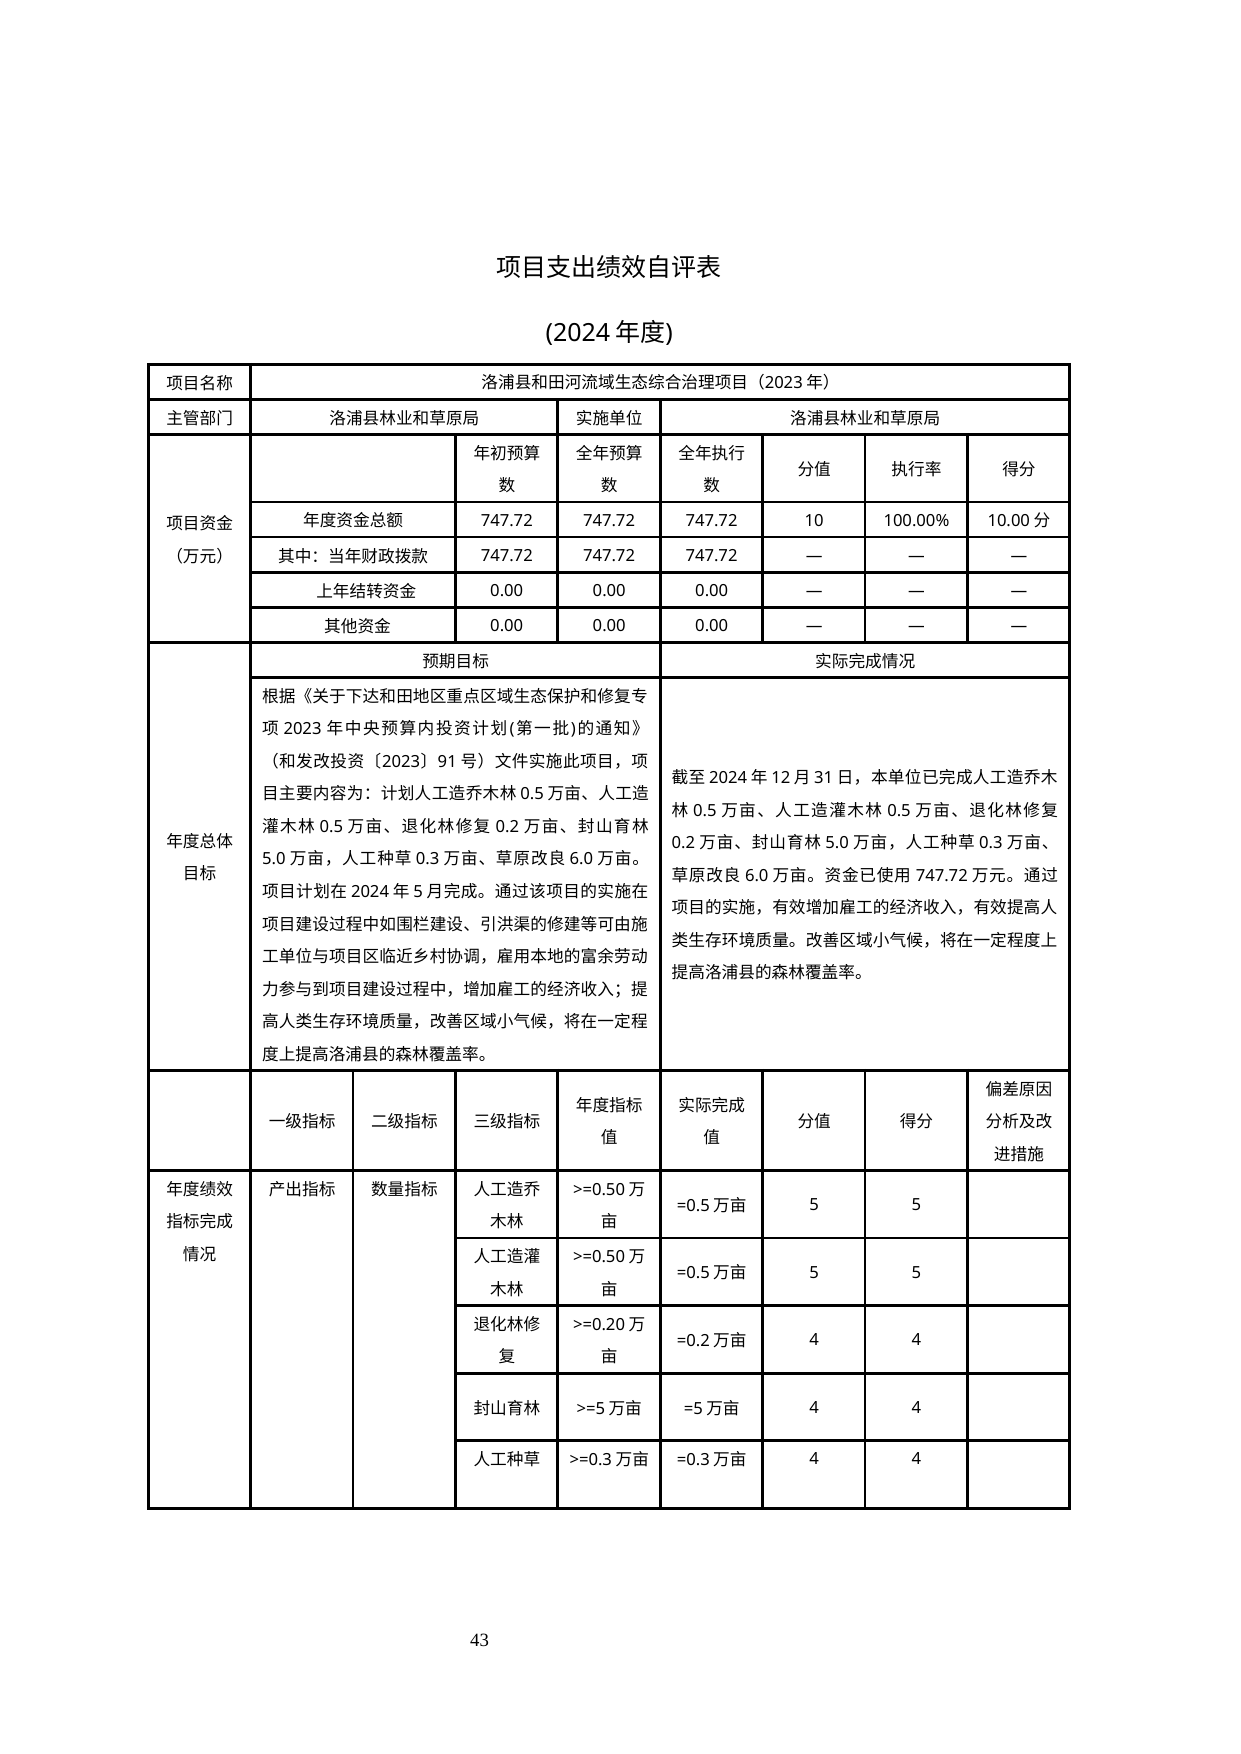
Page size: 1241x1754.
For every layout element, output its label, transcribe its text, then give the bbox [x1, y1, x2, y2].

table_cell — [764, 538, 864, 571]
table_cell 747.72 [457, 503, 556, 536]
table_cell 二级指标 [354, 1072, 454, 1169]
table_cell — [866, 538, 966, 571]
table_cell 截至2024年12月31日，本单位已完成人工造乔木林0.5万亩、人工造灌木林0.5万亩、退化林修复0.2万亩、封山育林5.0万亩，人工种草0.3万亩、草原改良6.0万亩。资金已使用747.72万元。通过项目的实施，有效增加雇工的经济收入，有效提高人类生存环境质量。改善区域小气候，将在一定程度上提高洛浦县的森林覆盖率。 [662, 679, 1068, 1069]
table_cell 747.72 [559, 503, 659, 536]
table_cell [969, 1442, 1068, 1507]
table_cell 人工造乔木林 [457, 1172, 556, 1237]
table_cell 4 [866, 1442, 966, 1507]
table_cell 0.00 [559, 574, 659, 606]
table_cell — [969, 538, 1068, 571]
table_cell =0.5万亩 [662, 1239, 761, 1304]
table_cell 4 [764, 1442, 864, 1507]
table_cell 0.00 [457, 574, 556, 606]
table_cell =0.5万亩 [662, 1172, 761, 1237]
table_cell 5 [764, 1239, 864, 1304]
table_cell 偏差原因分析及改进措施 [969, 1072, 1068, 1169]
table_cell 100.00% [866, 503, 966, 536]
table_cell [969, 1239, 1068, 1304]
table_cell 年度资金总额 [252, 503, 454, 536]
table_cell 根据《关于下达和田地区重点区域生态保护和修复专项2023年中央预算内投资计划(第一批)的通知》（和发改投资〔2023〕91号）文件实施此项目，项目主要内容为：计划人工造乔木林0.5万亩、人工造灌木林0.5万亩、退化林修复0.2万亩、封山育林5.0万亩，人工种草0.3万亩、草原改良6.0万亩。项目计划在2024年5月完成。通过该项目的实施在项目建设过程中如围栏建设、引洪渠的修建等可由施工单位与项目区临近乡村协调，雇用本地的富余劳动力参与到项目建设过程中，增加雇工的经济收入；提高人类生存环境质量，改善区域小气候，将在一定程度上提高洛浦县的森林覆盖率。 [252, 679, 659, 1069]
table_cell 实际完成情况 [662, 644, 1068, 676]
table_cell 5 [764, 1172, 864, 1237]
table_cell 年度指标值 [559, 1072, 659, 1169]
table_cell 4 [866, 1375, 966, 1439]
table_cell 主管部门 [150, 401, 249, 433]
table_cell 4 [866, 1307, 966, 1372]
table_cell 10 [764, 503, 864, 536]
table_cell 退化林修复 [457, 1307, 556, 1372]
table_cell 洛浦县和田河流域生态综合治理项目（2023年） [252, 366, 1068, 398]
table_cell 分值 [764, 1072, 864, 1169]
table_cell 0.00 [559, 609, 659, 641]
table_cell 年初预算数 [457, 436, 556, 501]
table_cell 0.00 [457, 609, 556, 641]
table_cell 得分 [969, 436, 1068, 501]
table_cell 747.72 [662, 503, 761, 536]
table_cell 0.00 [662, 609, 761, 641]
table_cell 实施单位 [559, 401, 659, 433]
table_cell — [866, 574, 966, 606]
table_cell 5 [866, 1172, 966, 1237]
table_cell 747.72 [457, 538, 556, 571]
table_cell 三级指标 [457, 1072, 556, 1169]
table_cell 0.00 [662, 574, 761, 606]
table_cell [969, 1375, 1068, 1439]
table_cell 项目资金 （万元） [150, 436, 249, 641]
table_cell 数量指标 [354, 1172, 454, 1507]
table_cell — [969, 574, 1068, 606]
table_cell 执行率 [866, 436, 966, 501]
table_cell — [764, 574, 864, 606]
table_cell >=5万亩 [559, 1375, 659, 1439]
table_cell 项目名称 [150, 366, 249, 398]
table_cell 年度绩效指标完成情况 [150, 1172, 249, 1507]
table_cell =0.2万亩 [662, 1307, 761, 1372]
table_cell 人工造灌木林 [457, 1239, 556, 1304]
table_cell 其中：当年财政拨款 [252, 538, 454, 571]
table_cell 产出指标 [252, 1172, 352, 1507]
table_cell 一级指标 [252, 1072, 352, 1169]
table_cell 得分 [866, 1072, 966, 1169]
table_cell — [764, 609, 864, 641]
table_cell 分值 [764, 436, 864, 501]
table_cell 全年执行数 [662, 436, 761, 501]
table_cell 上年结转资金 [252, 574, 454, 606]
table_cell — [866, 609, 966, 641]
table_cell >=0.20万亩 [559, 1307, 659, 1372]
table_cell [252, 436, 454, 501]
table_cell 洛浦县林业和草原局 [662, 401, 1068, 433]
table_cell 年度总体目标 [150, 644, 249, 1069]
table_cell 747.72 [662, 538, 761, 571]
table_cell 4 [764, 1307, 864, 1372]
table_cell >=0.3万亩 [559, 1442, 659, 1507]
table_cell 4 [764, 1375, 864, 1439]
table_cell [969, 1172, 1068, 1237]
table_cell =0.3万亩 [662, 1442, 761, 1507]
table_cell 5 [866, 1239, 966, 1304]
table_cell 全年预算数 [559, 436, 659, 501]
table_cell 747.72 [559, 538, 659, 571]
table_cell 实际完成值 [662, 1072, 761, 1169]
table_cell — [969, 609, 1068, 641]
table_cell [150, 1072, 249, 1169]
table_cell 人工种草 [457, 1442, 556, 1507]
table_cell 预期目标 [252, 644, 659, 676]
table_cell 其他资金 [252, 609, 454, 641]
table_cell =5万亩 [662, 1375, 761, 1439]
table_cell >=0.50万亩 [559, 1239, 659, 1304]
table_cell 封山育林 [457, 1375, 556, 1439]
table_header 项目支出绩效自评表 [148, 233, 1070, 298]
table_cell 洛浦县林业和草原局 [252, 401, 556, 433]
table_cell (2024年度) [148, 298, 1070, 363]
table_cell >=0.50万亩 [559, 1172, 659, 1237]
table_cell 10.00分 [969, 503, 1068, 536]
table_cell [969, 1307, 1068, 1372]
